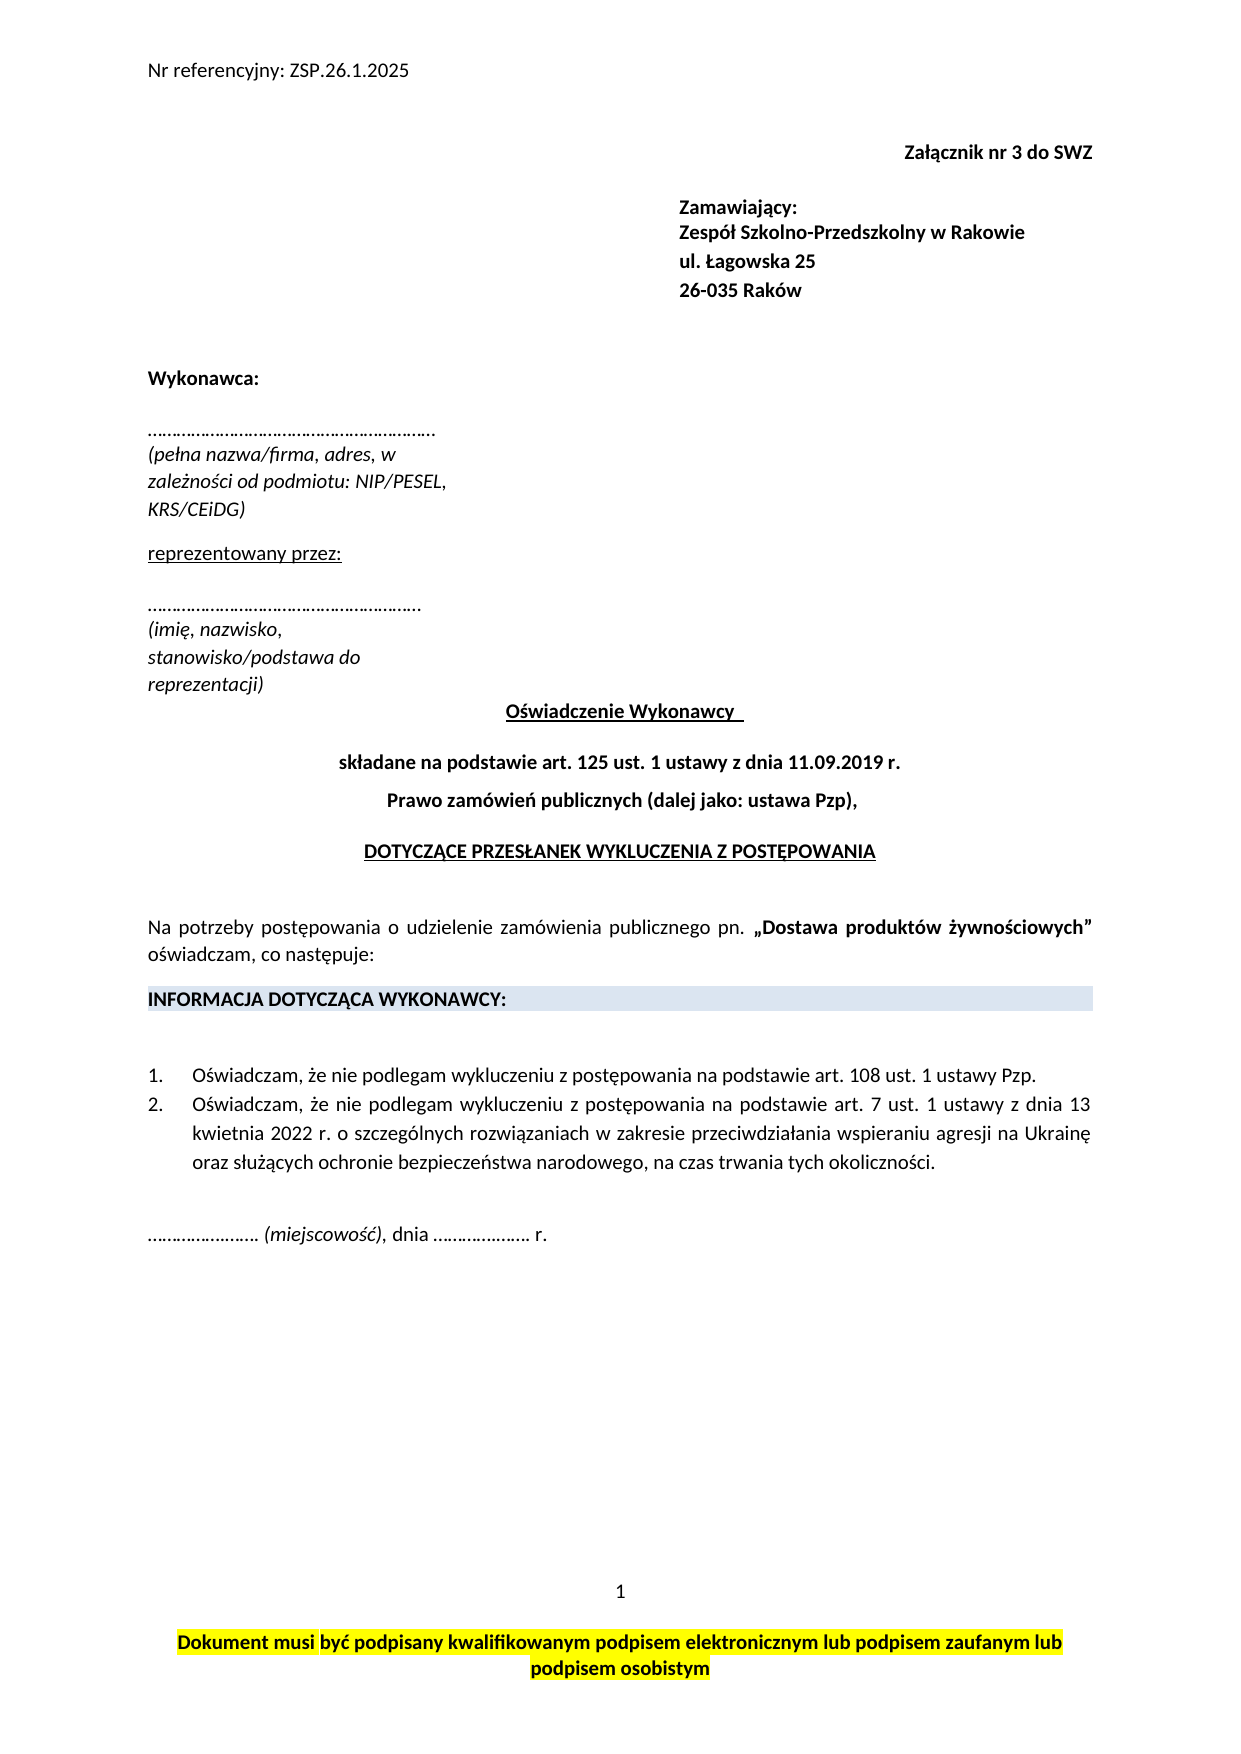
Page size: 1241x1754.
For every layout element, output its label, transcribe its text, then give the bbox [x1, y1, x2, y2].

text DOTYCZĄCE PRZESŁANEK WYKLUCZENIA Z POSTĘPOWANIA [148, 838, 1093, 863]
text …………….……. (miejscowość), dnia ………….……. r. [148, 1221, 1093, 1246]
text Załącznik nr 3 do SWZ [694, 139, 1093, 164]
list Oświadczam, że nie podlegam wykluczeniu z postępowania na podstawie art. 7 ust. 1 ustawy z dnia 13 kwietnia 2022 r. o szczególnych rozwiązaniach w zakresie przeciwdziałania wspieraniu agresji na Ukrainę oraz służących ochronie bezpieczeństwa narodowego, na czas trwania tych okoliczności. [148, 1091, 1093, 1175]
text INFORMACJA DOTYCZĄCA WYKONAWCY: [148, 986, 1093, 1011]
text ………………………………………………… [148, 591, 472, 616]
text Oświadczenie Wykonawcy [148, 699, 1093, 724]
text 26-035 Raków [679, 278, 1093, 303]
text ul. Łagowska 25 [679, 248, 1093, 274]
text składane na podstawie art. 125 ust. 1 ustawy z dnia 11.09.2019 r. [148, 749, 1093, 775]
text …………………………………………………… [148, 416, 472, 441]
text Zespół Szkolno-Przedszkolny w Rakowie [679, 219, 1093, 245]
text Zamawiający: [679, 194, 1078, 219]
text (pełna nazwa/firma, adres, w zależności od podmiotu: NIP/PESEL, KRS/CEiDG) [148, 441, 472, 522]
text Na potrzeby postępowania o udzielenie zamówienia publicznego pn. „Dostawa produktów żywnościowych” oświadczam, co następuje: [148, 914, 1093, 967]
list Oświadczam, że nie podlegam wykluczeniu z postępowania na podstawie art. 108 ust. 1 ustawy Pzp. [148, 1062, 1093, 1087]
text Prawo zamówień publicznych (dalej jako: ustawa Pzp), [148, 787, 1093, 813]
text (imię, nazwisko, stanowisko/podstawa do reprezentacji) [148, 616, 472, 697]
text Wykonawca: [148, 365, 1093, 391]
text reprezentowany przez: [148, 540, 1093, 566]
